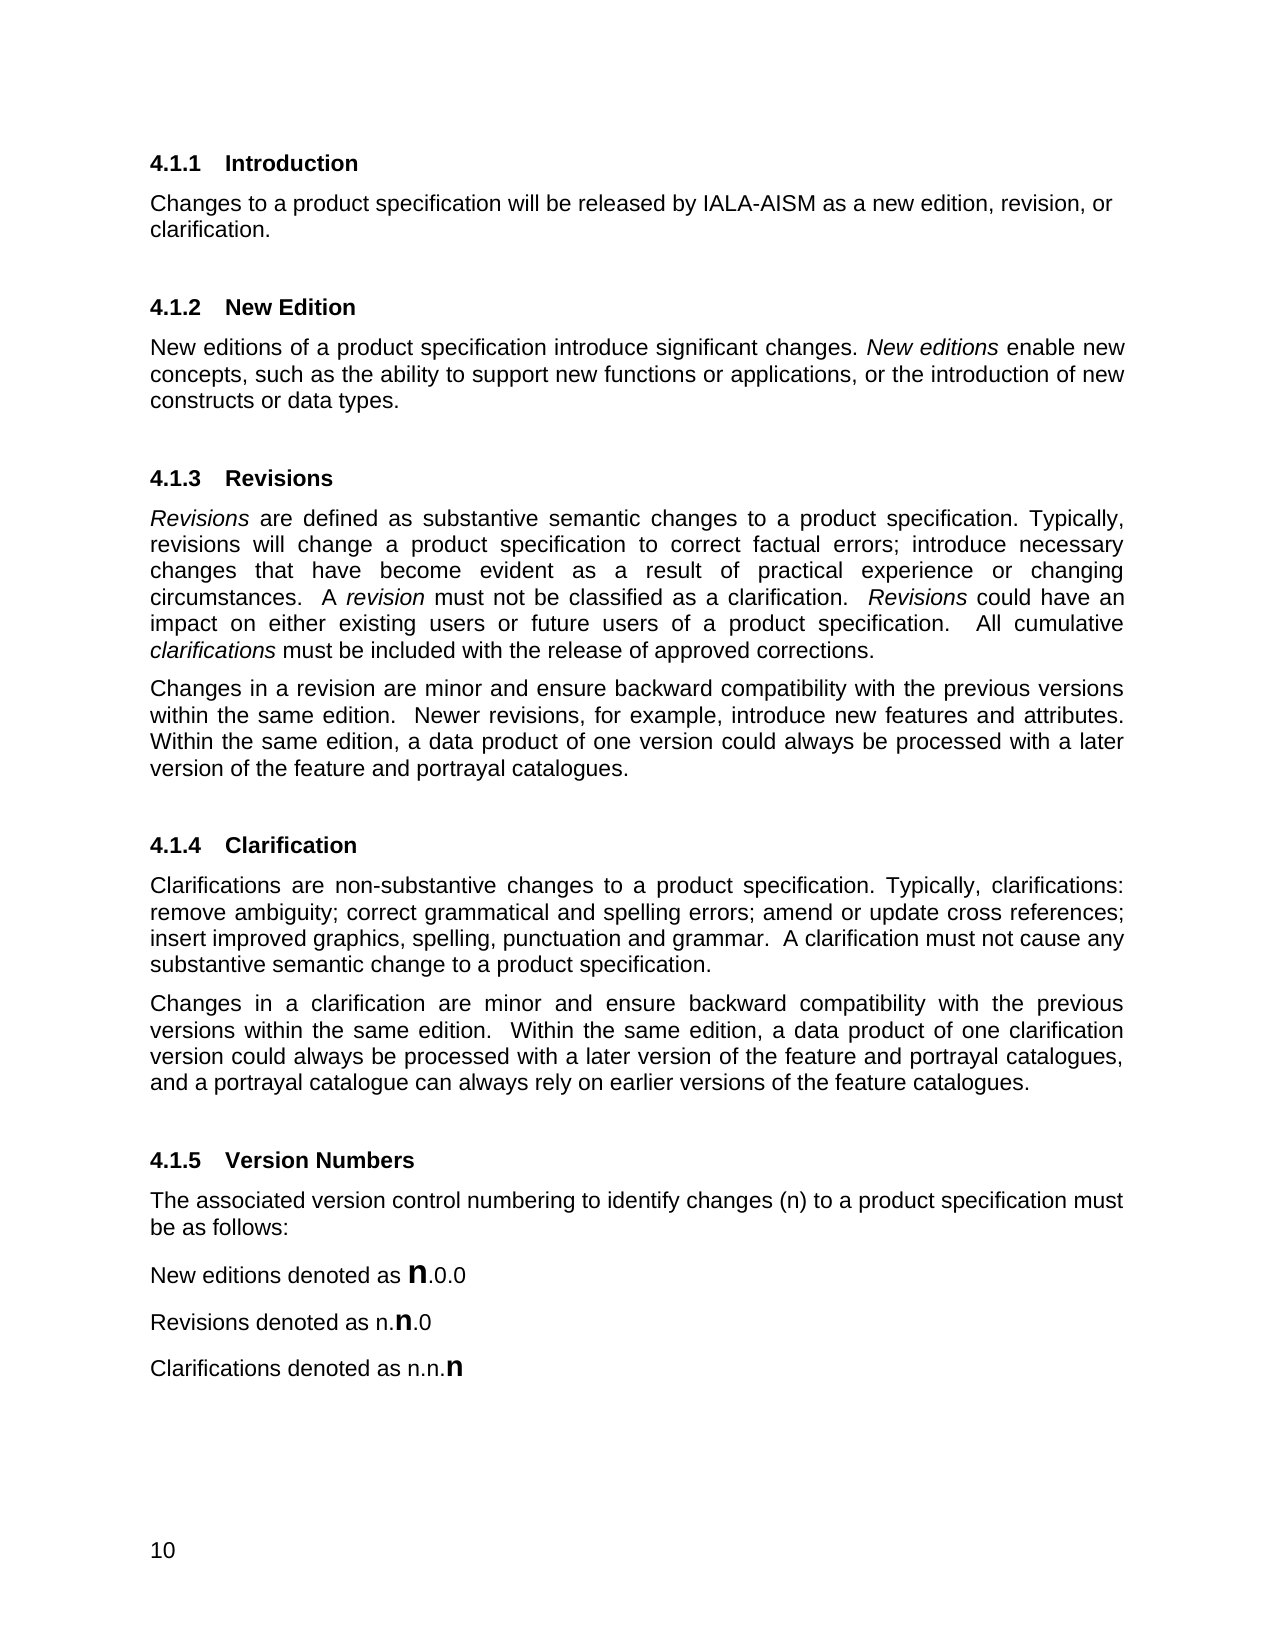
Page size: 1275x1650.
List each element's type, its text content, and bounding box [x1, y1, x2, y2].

subtitle New Edition [150, 294, 1125, 321]
subtitle Version Numbers [150, 1147, 1125, 1173]
text New editions denoted as n.0.0 [150, 1252, 1125, 1291]
text The associated version control numbering to identify changes (n) to a product specification must be as follows: [150, 1187, 1125, 1240]
text Revisions are defined as substantive semantic changes to a product specification. Typically, revisions will change a product specification to correct factual errors; introduce necessary changes that have become evident as a result of practical experience or changing circumstances. A revision must not be classified as a clarification. Revisions could have an impact on either existing users or future users of a product specification. All cumulative clarifications must be included with the release of approved corrections. [150, 505, 1125, 663]
text Changes to a product specification will be released by IALA-AISM as a new edition, revision, or clarification. [150, 190, 1125, 243]
subtitle Clarification [150, 832, 1125, 858]
text New editions of a product specification introduce significant changes. New editions enable new concepts, such as the ability to support new functions or applications, or the introduction of new constructs or data types. [150, 334, 1125, 413]
text Changes in a revision are minor and ensure backward compatibility with the previous versions within the same edition. Newer revisions, for example, introduce new features and attributes. Within the same edition, a data product of one version could always be processed with a later version of the feature and portrayal catalogues. [150, 675, 1125, 781]
subtitle Revisions [150, 465, 1125, 491]
text Clarifications are non-substantive changes to a product specification. Typically, clarifications: remove ambiguity; correct grammatical and spelling errors; amend or update cross references; insert improved graphics, spelling, punctuation and grammar. A clarification must not cause any substantive semantic change to a product specification. [150, 872, 1125, 978]
subtitle Introduction [150, 150, 1125, 176]
text Clarifications denoted as n.n.n [150, 1349, 1125, 1383]
text Changes in a clarification are minor and ensure backward compatibility with the previous versions within the same edition. Within the same edition, a data product of one clarification version could always be processed with a later version of the feature and portrayal catalogues, and a portrayal catalogue can always rely on earlier versions of the feature catalogues. [150, 990, 1125, 1096]
text Revisions denoted as n.n.0 [150, 1303, 1125, 1337]
